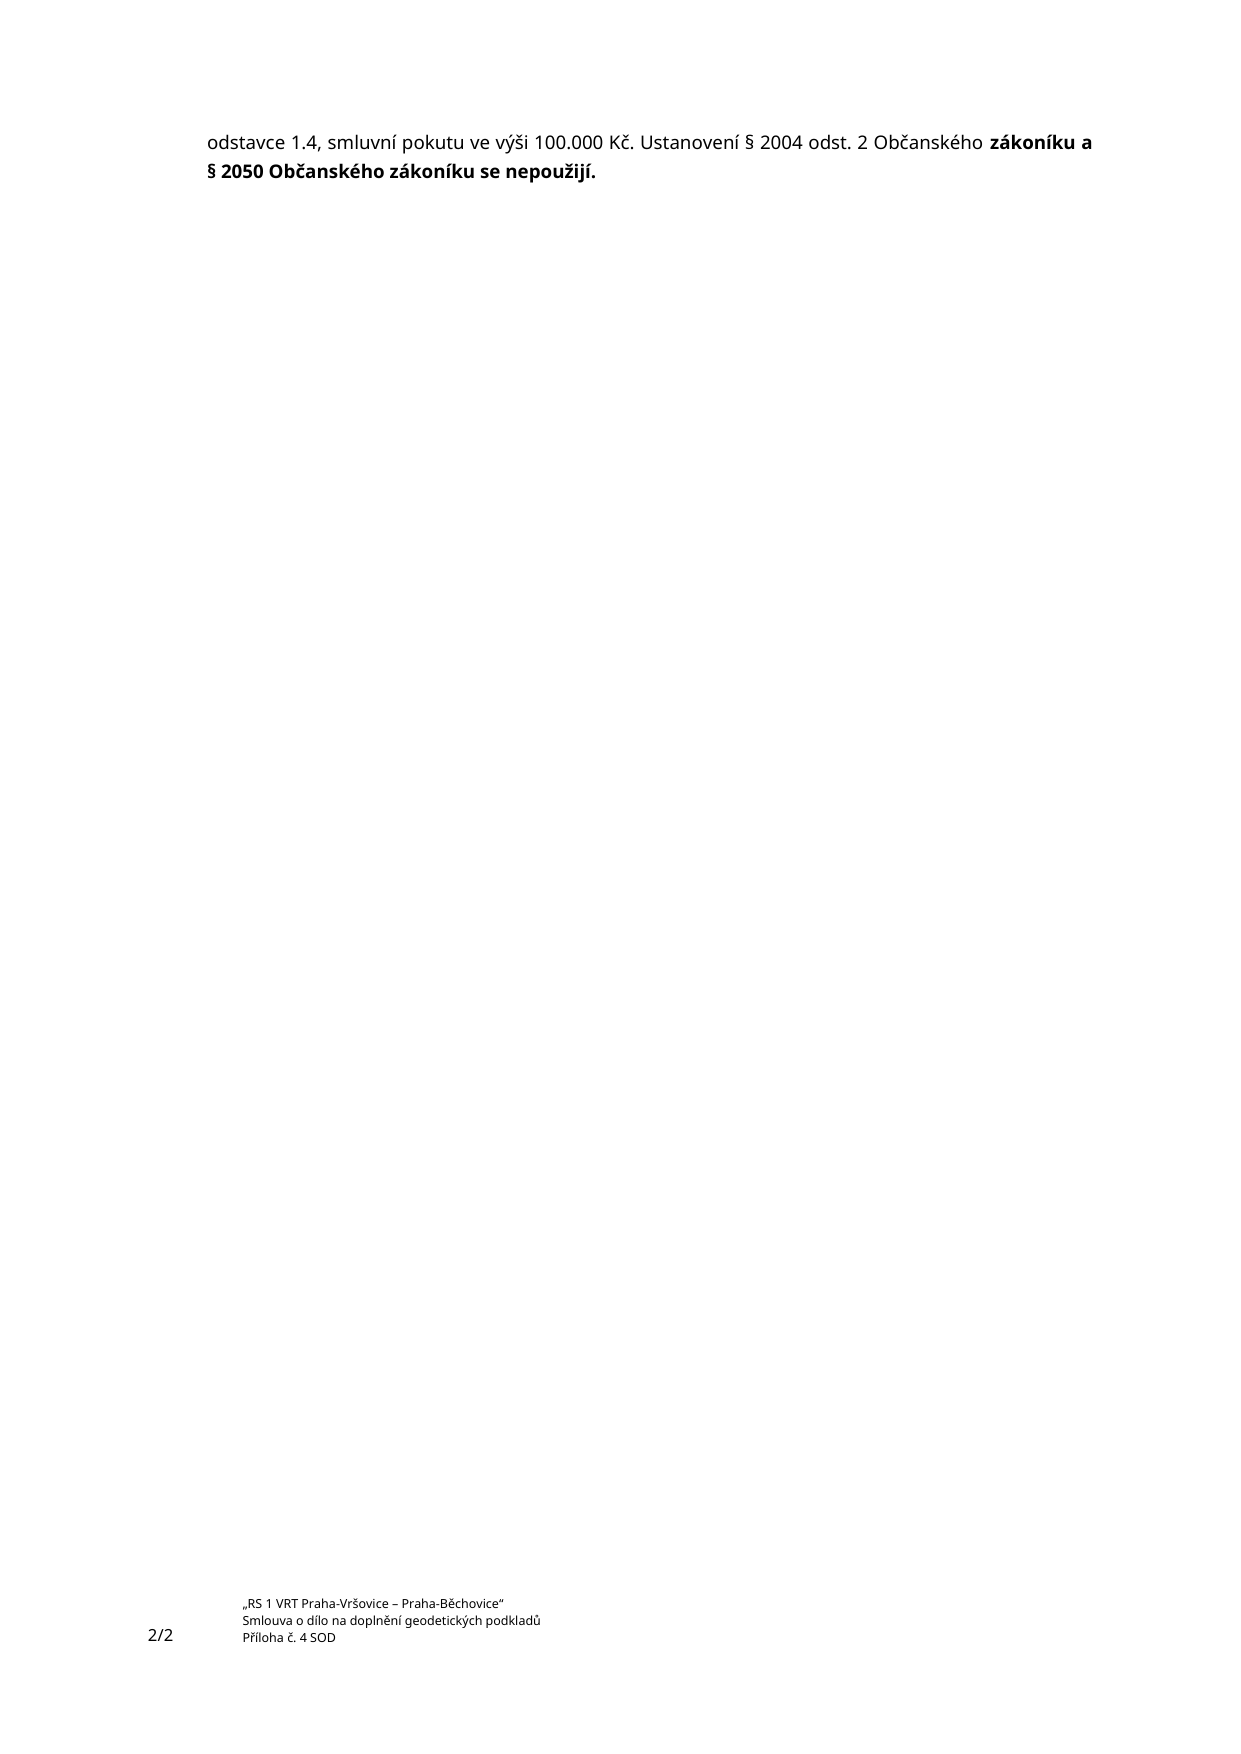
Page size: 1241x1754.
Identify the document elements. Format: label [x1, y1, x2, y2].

text [207, 126, 1092, 185]
